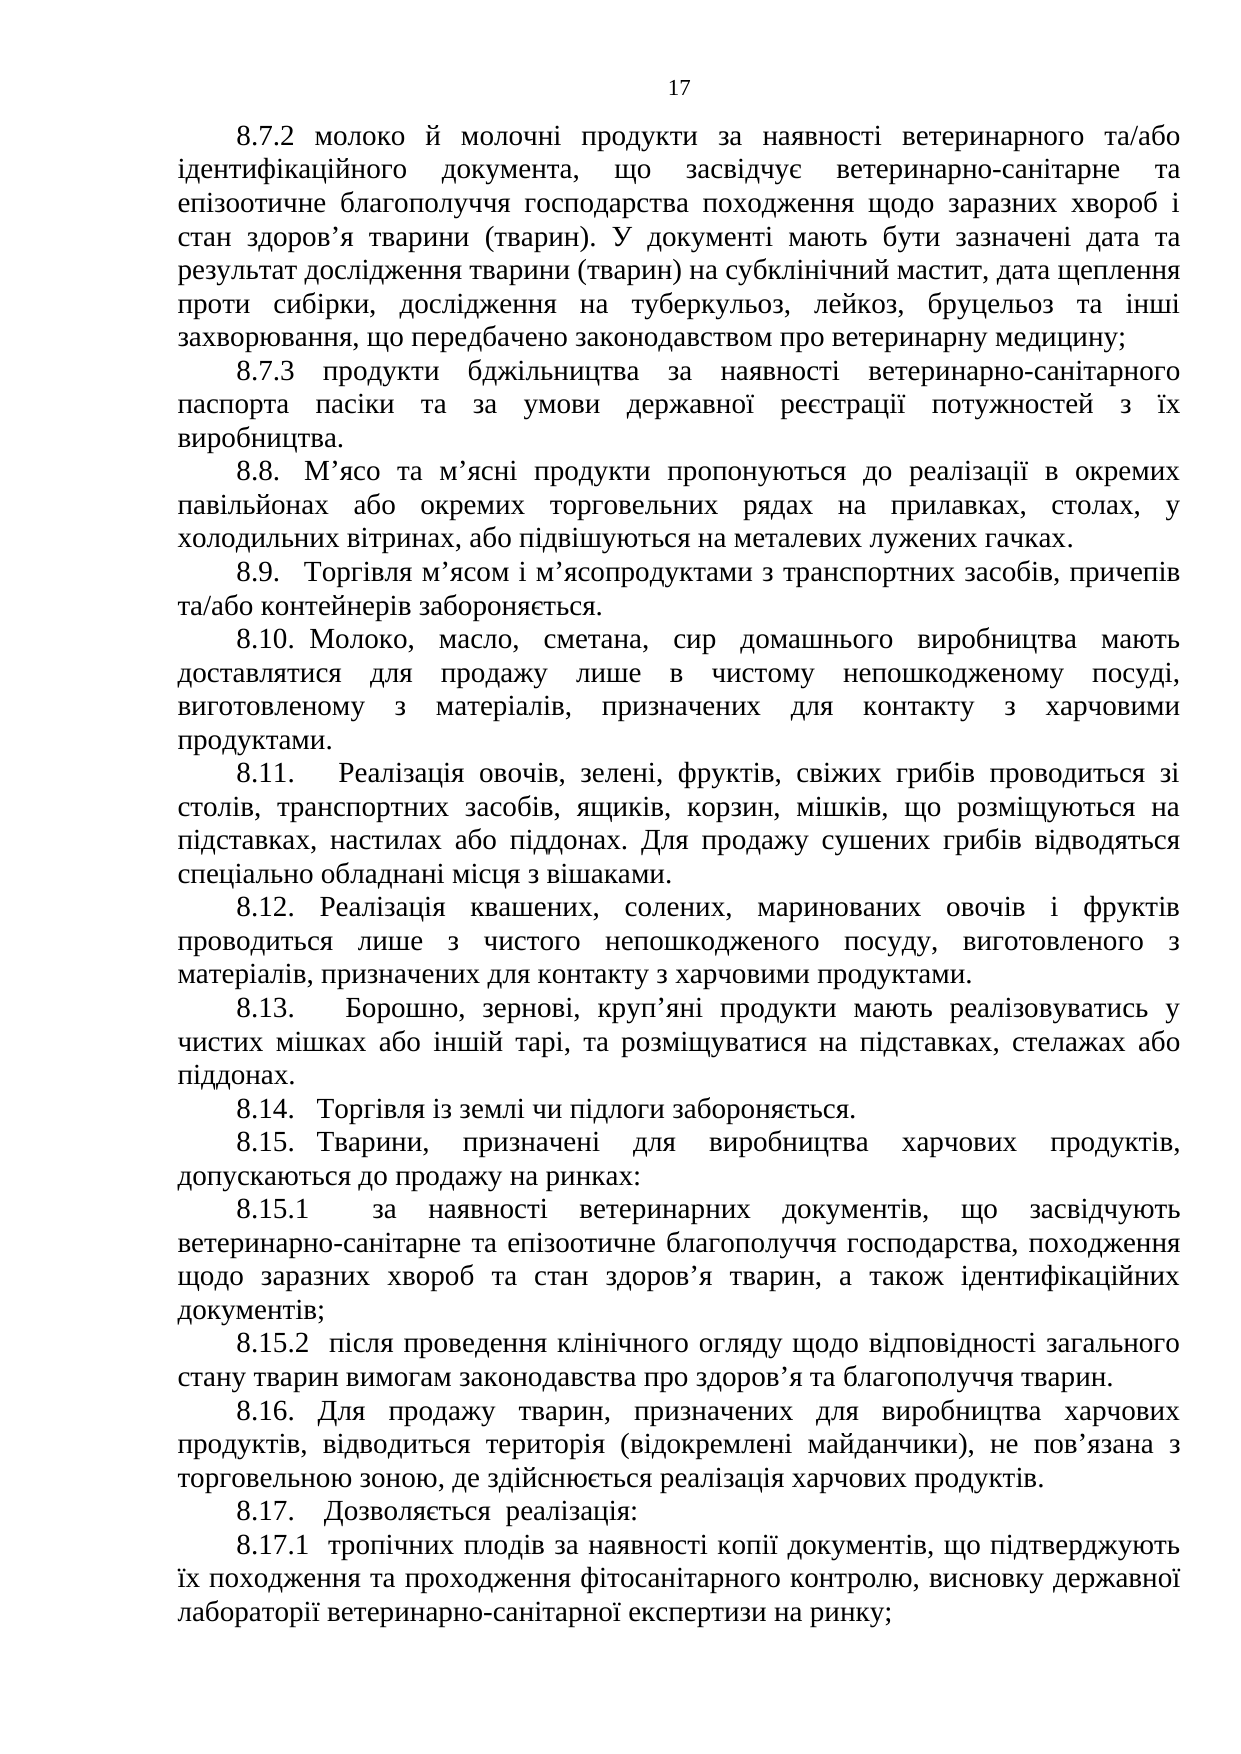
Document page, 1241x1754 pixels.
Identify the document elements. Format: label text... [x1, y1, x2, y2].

text 8.8. М’ясо та м’ясні продукти пропонуються до реалізації в окремих павільйонах або окремих торговельних рядах на прилавках, столах, у холодильних вітринах, або підвішуються на металевих лужених гачках. [177, 453, 1181, 554]
text 8.7.3 продукти бджільництва за наявності ветеринарно-санітарного паспорта пасіки та за умови державної реєстрації потужностей з їх виробництва. [177, 353, 1181, 453]
text 8.7.2 молоко й молочні продукти за наявності ветеринарного та/або ідентифікаційного документа, що засвідчує ветеринарно-санітарне та епізоотичне благополуччя господарства походження щодо заразних хвороб і стан здоров’я тварини (тварин). У документі мають бути зазначені дата та результат дослідження тварини (тварин) на субклінічний мастит, дата щеплення проти сибірки, дослідження на туберкульоз, лейкоз, бруцельоз та інші захворювання, що передбачено законодавством про ветеринарну медицину; [177, 118, 1181, 353]
text 8.10. Молоко, масло, сметана, сир домашнього виробництва мають доставлятися для продажу лише в чистому непошкодженому посуді, виготовленому з матеріалів, призначених для контакту з харчовими продуктами. [177, 621, 1181, 755]
text 8.14. Торгівля із землі чи підлоги забороняється. [177, 1091, 1181, 1124]
text 8.16. Для продажу тварин, призначених для виробництва харчових продуктів, відводиться територія (відокремлені майданчики), не пов’язана з торговельною зоною, де здійснюється реалізація харчових продуктів. [177, 1393, 1181, 1493]
text 8.13. Борошно, зернові, круп’яні продукти мають реалізовуватись у чистих мішках або іншій тарі, та розміщуватися на підставках, стелажах або піддонах. [177, 990, 1181, 1091]
text 8.17.1 тропічних плодів за наявності копії документів, що підтверджують їх походження та проходження фітосанітарного контролю, висновку державної лабораторії ветеринарно-санітарної експертизи на ринку; [177, 1527, 1181, 1627]
text 8.17. Дозволяється реалізація: [177, 1493, 1181, 1527]
text 8.15. Тварини, призначені для виробництва харчових продуктів, допускаються до продажу на ринках: [177, 1124, 1181, 1191]
text 8.15.1 за наявності ветеринарних документів, що засвідчують ветеринарно-санітарне та епізоотичне благополуччя господарства, походження щодо заразних хвороб та стан здоров’я тварин, а також ідентифікаційних документів; [177, 1191, 1181, 1326]
text 8.15.2 після проведення клінічного огляду щодо відповідності загального стану тварин вимогам законодавства про здоров’я та благополуччя тварин. [177, 1326, 1181, 1393]
text 8.9. Торгівля м’ясом і м’ясопродуктами з транспортних засобів, причепів та/або контейнерів забороняється. [177, 554, 1181, 621]
text 8.12. Реалізація квашених, солених, маринованих овочів і фруктів проводиться лише з чистого непошкодженого посуду, виготовленого з матеріалів, призначених для контакту з харчовими продуктами. [177, 889, 1181, 990]
text 8.11. Реалізація овочів, зелені, фруктів, свіжих грибів проводиться зі столів, транспортних засобів, ящиків, корзин, мішків, що розміщуються на підставках, настилах або піддонах. Для продажу сушених грибів відводяться спеціально обладнані місця з вішаками. [177, 755, 1181, 889]
